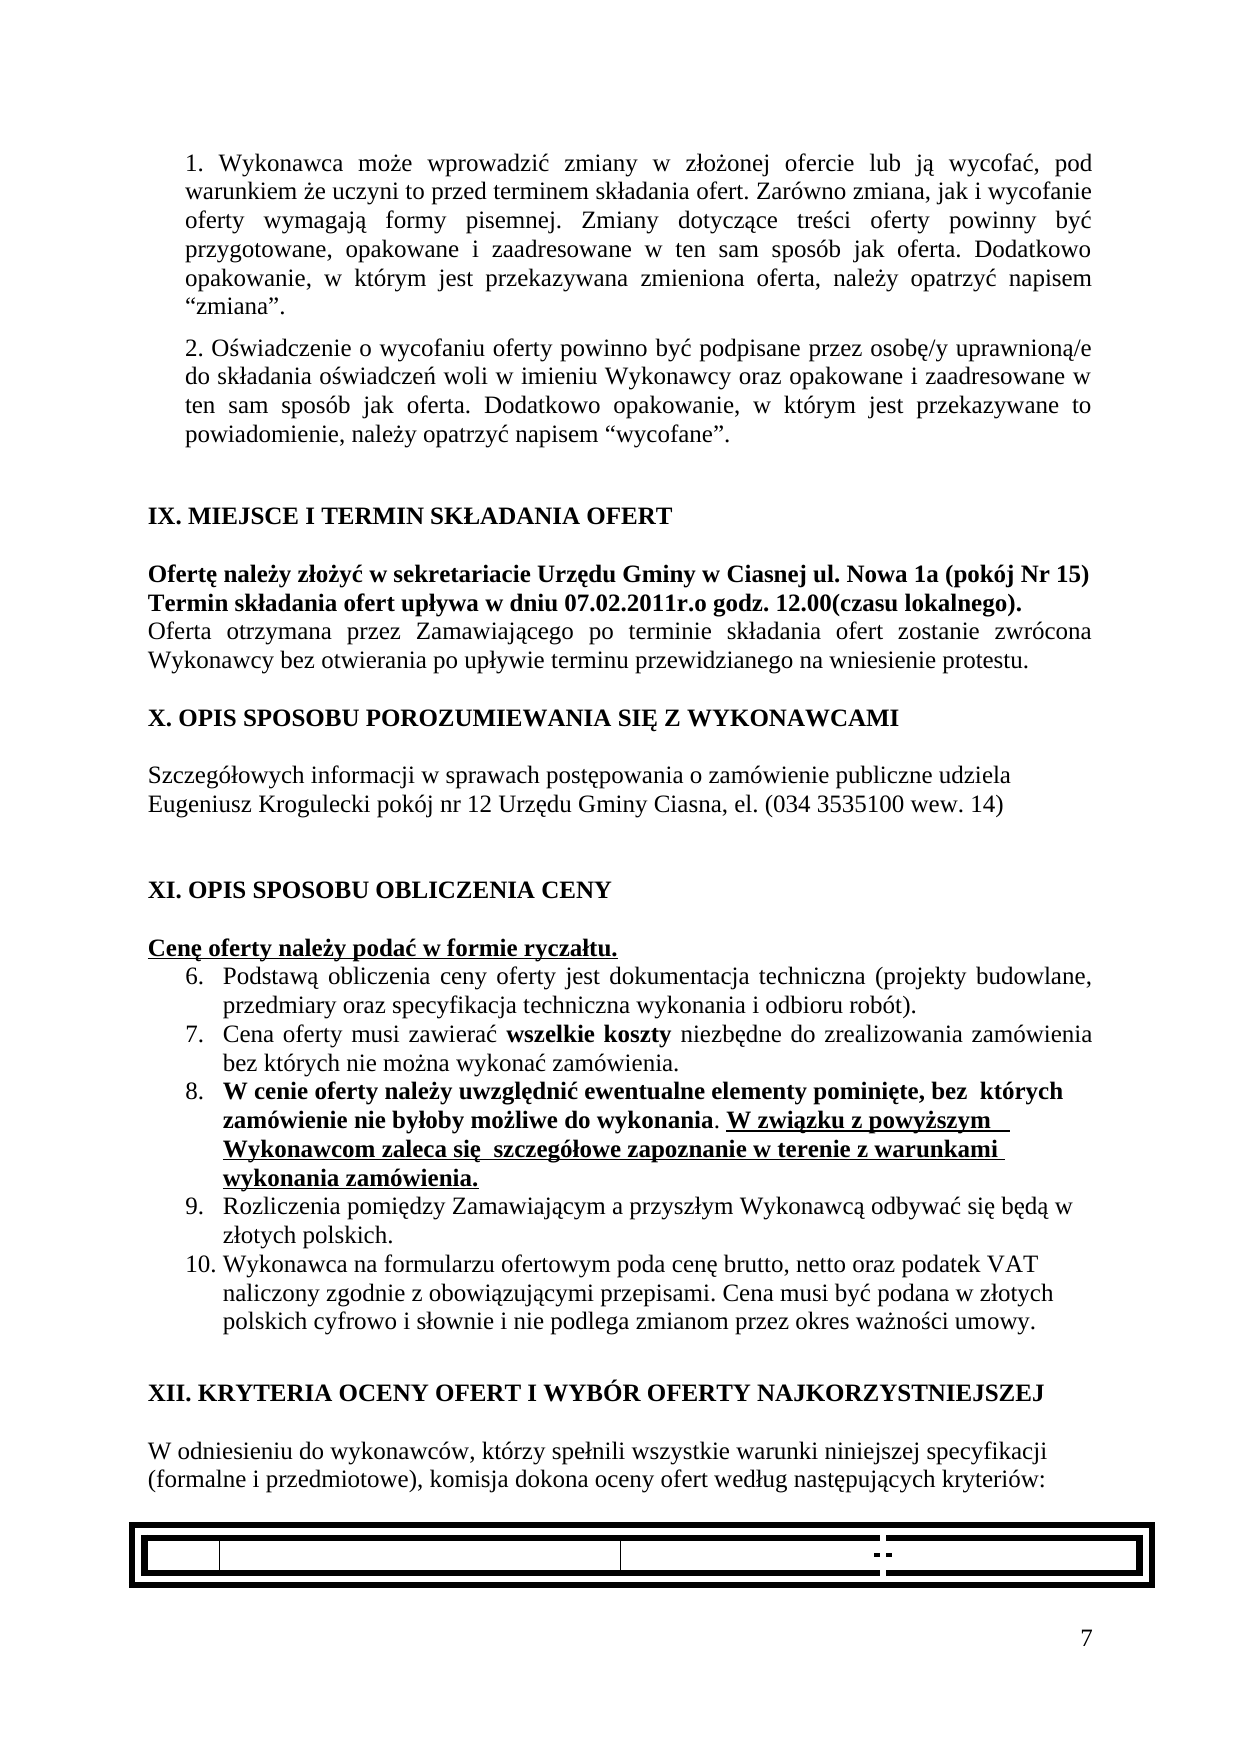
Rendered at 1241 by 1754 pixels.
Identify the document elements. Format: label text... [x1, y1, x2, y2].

text W odniesieniu do wykonawców, którzy spełnili wszystkie warunki niniejszej specyfikacji (formalne i przedmiotowe), komisja dokona oceny ofert według następujących kryteriów: [148, 1436, 1093, 1493]
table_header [220, 1541, 620, 1569]
text XI. OPIS SPOSOBU OBLICZENIA CENY [148, 875, 1093, 904]
list Cena oferty musi zawierać wszelkie koszty niezbędne do zrealizowania zamówienia bez których nie można wykonać zamówienia. [185, 1019, 1093, 1076]
table_header LP. [138, 1528, 219, 1569]
text XII. KRYTERIA OCENY OFERT I WYBÓR OFERTY NAJKORZYSTNIEJSZEJ [148, 1378, 1093, 1407]
text Cenę oferty należy podać w formie ryczałtu. [148, 933, 1093, 961]
text Ofertę należy złożyć w sekretariacie Urzędu Gminy w Ciasnej ul. Nowa 1a (pokój Nr 15) [148, 559, 1093, 588]
table_header OZNACZENIE [620, 1528, 883, 1569]
text naliczony zgodnie z obowiązującymi przepisami. Cena musi być podana w złotych [148, 1278, 1093, 1306]
text polskich cyfrowo i słownie i nie podlega zmianom przez okres ważności umowy. [148, 1306, 1093, 1335]
text 1. Wykonawca może wprowadzić zmiany w złożonej ofercie lub ją wycofać, pod warunkiem że uczyni to przed terminem składania ofert. Zarówno zmiana, jak i wycofanie oferty wymagają formy pisemnej. Zmiany dotyczące treści oferty powinny być przygotowane, opakowane i zaadresowane w ten sam sposób jak oferta. Dodatkowo opakowanie, w którym jest przekazywana zmieniona oferta, należy opatrzyć napisem “zmiana”. [185, 148, 1093, 320]
list Wykonawca na formularzu ofertowym poda cenę brutto, netto oraz podatek VAT [185, 1249, 1093, 1278]
text 2. Oświadczenie o wycofaniu oferty powinno być podpisane przez osobę/y uprawnioną/e do składania oświadczeń woli w imieniu Wykonawcy oraz opakowane i zaadresowane w ten sam sposób jak oferta. Dodatkowo opakowanie, w którym jest przekazywane to powiadomienie, należy opatrzyć napisem “wycofane”. [185, 333, 1093, 448]
table_header ZNACZENIE [883, 1528, 1146, 1569]
text Szczegółowych informacji w sprawach postępowania o zamówienie publiczne udziela Eugeniusz Krogulecki pokój nr 12 Urzędu Gminy Ciasna, el. (034 3535100 wew. 14) [148, 760, 1093, 818]
list Rozliczenia pomiędzy Zamawiającym a przyszłym Wykonawcą odbywać się będą w [185, 1191, 1093, 1220]
text Termin składania ofert upływa w dniu 07.02.2011r.o godz. 12.00(czasu lokalnego). [148, 588, 1093, 616]
text Oferta otrzymana przez Zamawiającego po terminie składania ofert zostanie zwrócona Wykonawcy bez otwierania po upływie terminu przewidzianego na wniesienie protestu. [148, 616, 1093, 674]
list Podstawą obliczenia ceny oferty jest dokumentacja techniczna (projekty budowlane, przedmiary oraz specyfikacja techniczna wykonania i odbioru robót). [185, 961, 1093, 1019]
list W cenie oferty należy uwzględnić ewentualne elementy pominięte, bez których zamówienie nie byłoby możliwe do wykonania. W związku z powyższym Wykonawcom zaleca się szczegółowe zapoznanie w terenie z warunkami wykonania zamówienia. [185, 1076, 1093, 1191]
text X. OPIS SPOSOBU POROZUMIEWANIA SIĘ Z WYKONAWCAMI [148, 703, 1093, 731]
text IX. MIEJSCE I TERMIN SKŁADANIA OFERT [148, 501, 1093, 530]
text złotych polskich. [185, 1220, 1093, 1249]
